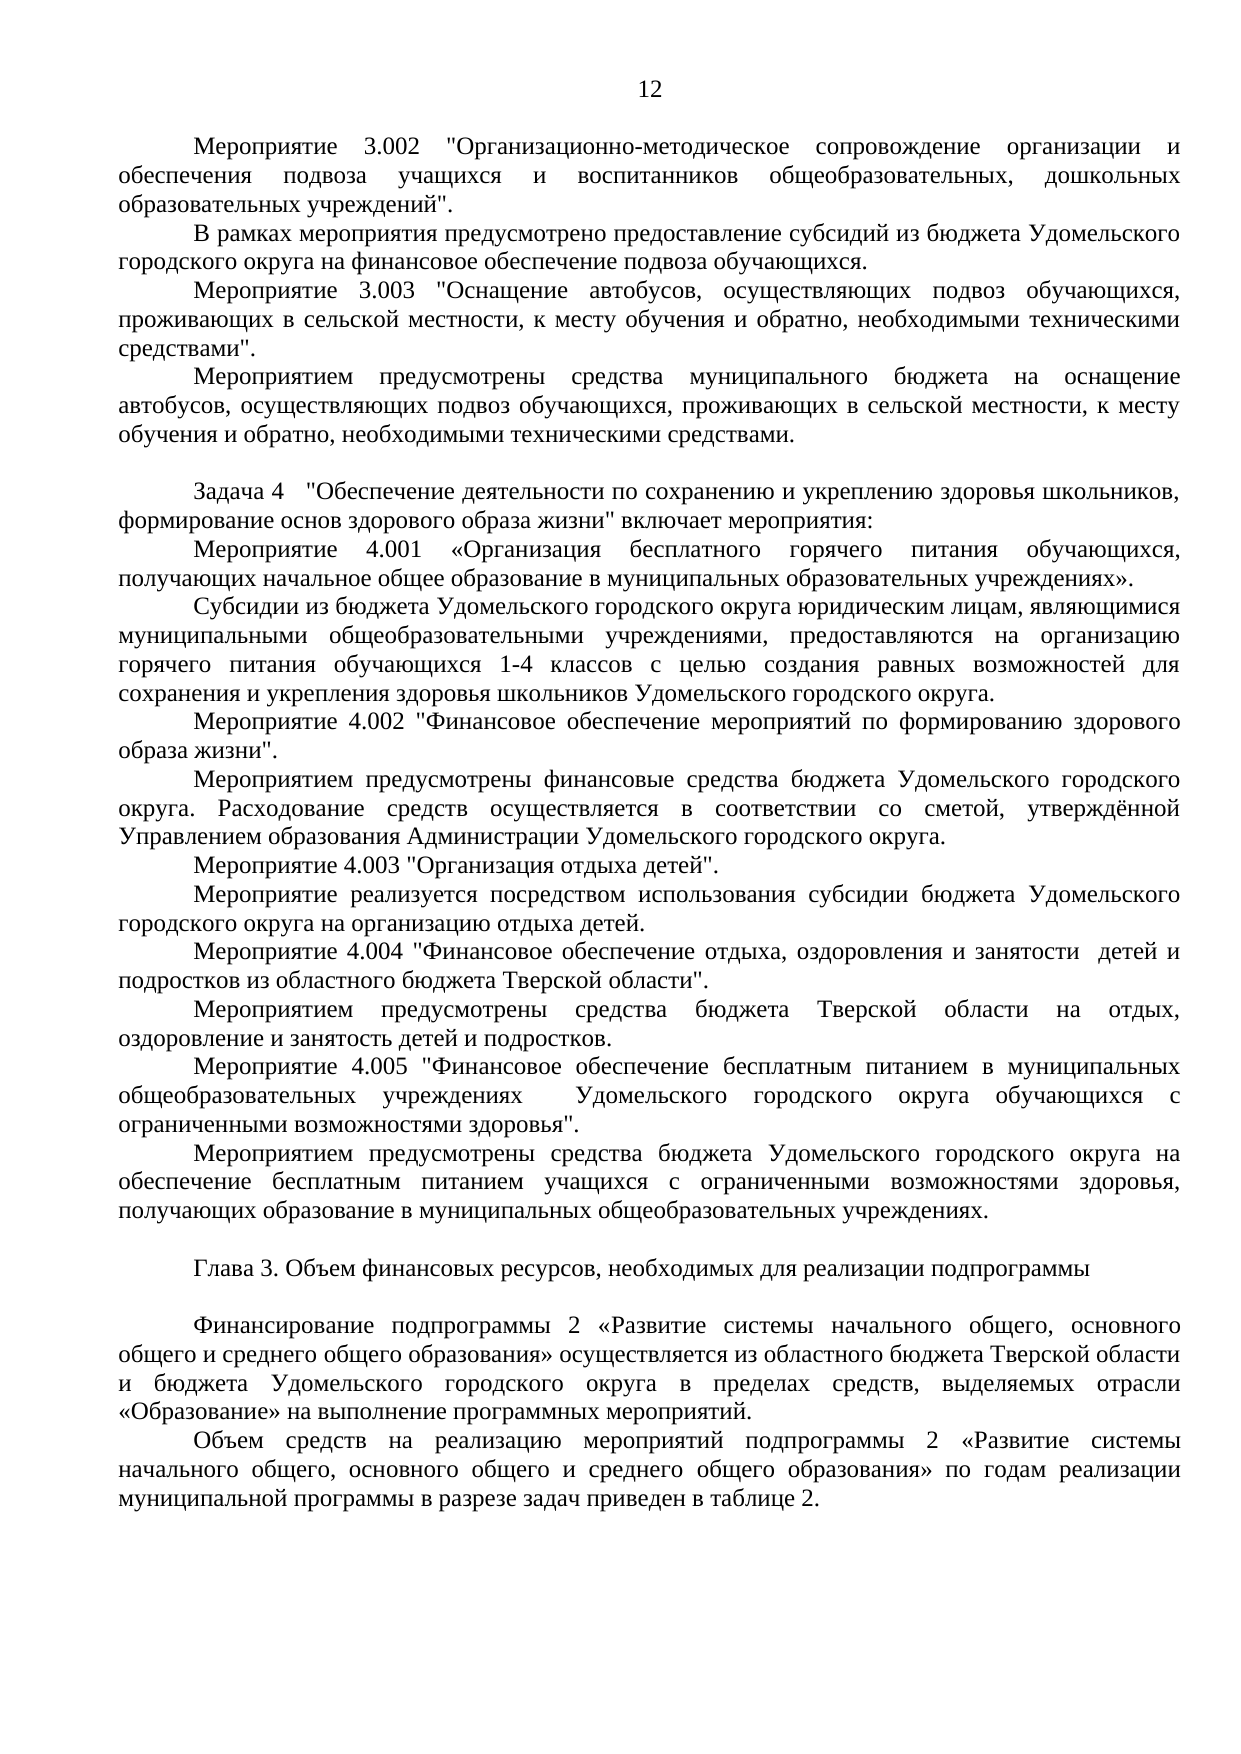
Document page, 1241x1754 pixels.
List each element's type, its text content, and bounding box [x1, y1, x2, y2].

text Мероприятием предусмотрены финансовые средства бюджета Удомельского городского округа. Расходование средств осуществляется в соответствии со сметой, утверждённой Управлением образования Администрации Удомельского городского округа. [118, 764, 1181, 850]
text Мероприятием предусмотрены средства бюджета Удомельского городского округа на обеспечение бесплатным питанием учащихся с ограниченными возможностями здоровья, получающих образование в муниципальных общеобразовательных учреждениях. [118, 1138, 1181, 1224]
text В рамках мероприятия предусмотрено предоставление субсидий из бюджета Удомельского городского округа на финансовое обеспечение подвоза обучающихся. [118, 218, 1181, 275]
text Мероприятие 4.004 "Финансовое обеспечение отдыха, оздоровления и занятости детей и подростков из областного бюджета Тверской области". [118, 936, 1181, 994]
text Мероприятие 3.002 "Организационно-методическое сопровождение организации и обеспечения подвоза учащихся и воспитанников общеобразовательных, дошкольных образовательных учреждений". [118, 131, 1181, 218]
text Мероприятие 4.005 "Финансовое обеспечение бесплатным питанием в муниципальных общеобразовательных учреждениях Удомельского городского округа обучающихся с ограниченными возможностями здоровья". [118, 1051, 1181, 1138]
text Субсидии из бюджета Удомельского городского округа юридическим лицам, являющимися муниципальными общеобразовательными учреждениями, предоставляются на организацию горячего питания обучающихся 1-4 классов с целью создания равных возможностей для сохранения и укрепления здоровья школьников Удомельского городского округа. [118, 591, 1181, 706]
text Финансирование подпрограммы 2 «Развитие системы начального общего, основного общего и среднего общего образования» осуществляется из областного бюджета Тверской области и бюджета Удомельского городского округа в пределах средств, выделяемых отрасли «Образование» на выполнение программных мероприятий. [118, 1310, 1181, 1425]
text Мероприятием предусмотрены средства муниципального бюджета на оснащение автобусов, осуществляющих подвоз обучающихся, проживающих в сельской местности, к месту обучения и обратно, необходимыми техническими средствами. [118, 361, 1181, 448]
text Мероприятие 4.002 "Финансовое обеспечение мероприятий по формированию здорового образа жизни". [118, 706, 1181, 764]
text Глава 3. Объем финансовых ресурсов, необходимых для реализации подпрограммы [118, 1253, 1181, 1281]
text Мероприятием предусмотрены средства бюджета Тверской области на отдых, оздоровление и занятость детей и подростков. [118, 994, 1181, 1051]
text Мероприятие реализуется посредством использования субсидии бюджета Удомельского городского округа на организацию отдыха детей. [118, 879, 1181, 936]
text Задача 4 "Обеспечение деятельности по сохранению и укреплению здоровья школьников, формирование основ здорового образа жизни" включает мероприятия: [118, 476, 1181, 534]
text Мероприятие 4.001 «Организация бесплатного горячего питания обучающихся, получающих начальное общее образование в муниципальных образовательных учреждениях». [118, 534, 1181, 591]
text Объем средств на реализацию мероприятий подпрограммы 2 «Развитие системы начального общего, основного общего и среднего общего образования» по годам реализации муниципальной программы в разрезе задач приведен в таблице 2. [118, 1425, 1181, 1511]
text Мероприятие 4.003 "Организация отдыха детей". [118, 850, 1181, 879]
text Мероприятие 3.003 "Оснащение автобусов, осуществляющих подвоз обучающихся, проживающих в сельской местности, к месту обучения и обратно, необходимыми техническими средствами". [118, 275, 1181, 361]
